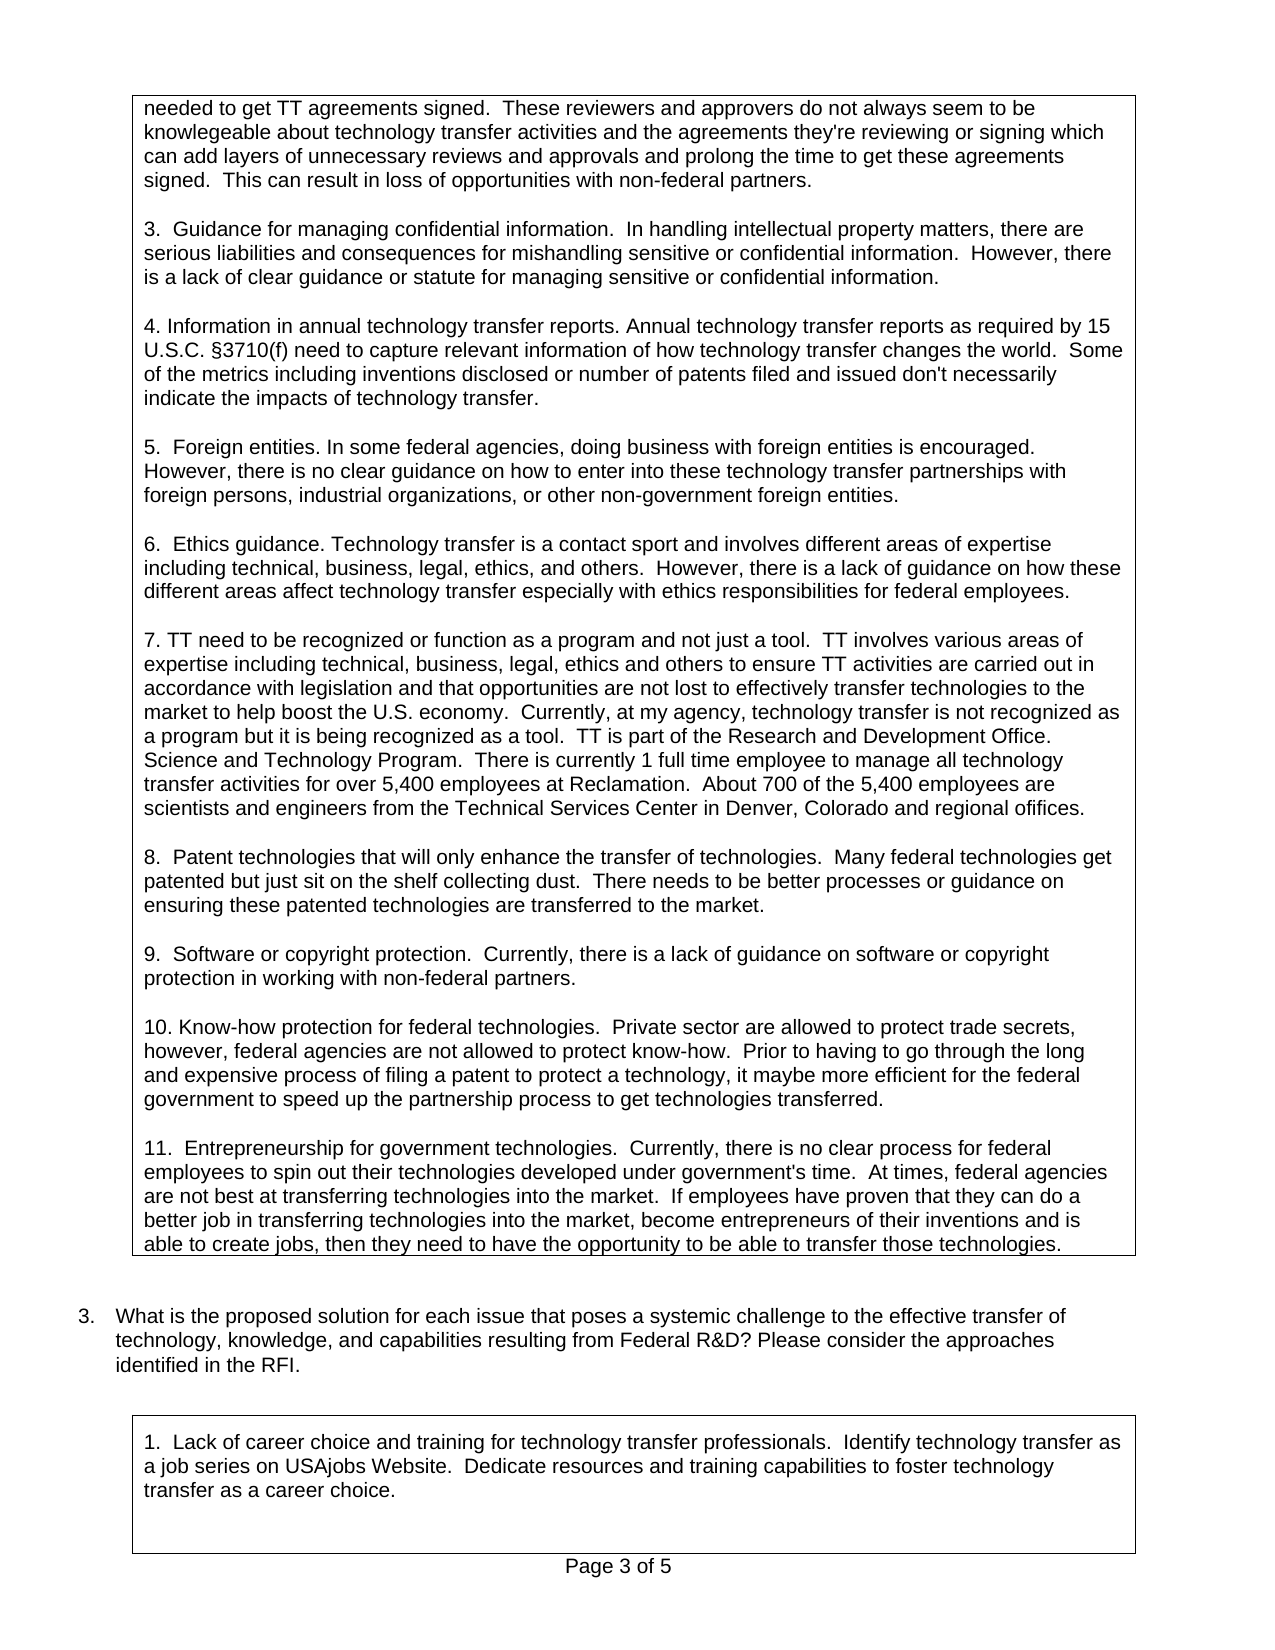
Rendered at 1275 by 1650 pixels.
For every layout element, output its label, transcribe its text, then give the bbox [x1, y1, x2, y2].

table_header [133, 96, 1135, 1255]
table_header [133, 1416, 1135, 1553]
list What is the proposed solution for each issue that poses a systemic challenge to the effective transfer of technology, knowledge, and capabilities resulting from Federal R&D? Please consider the approaches identified in the RFI. [78, 1304, 1073, 1377]
